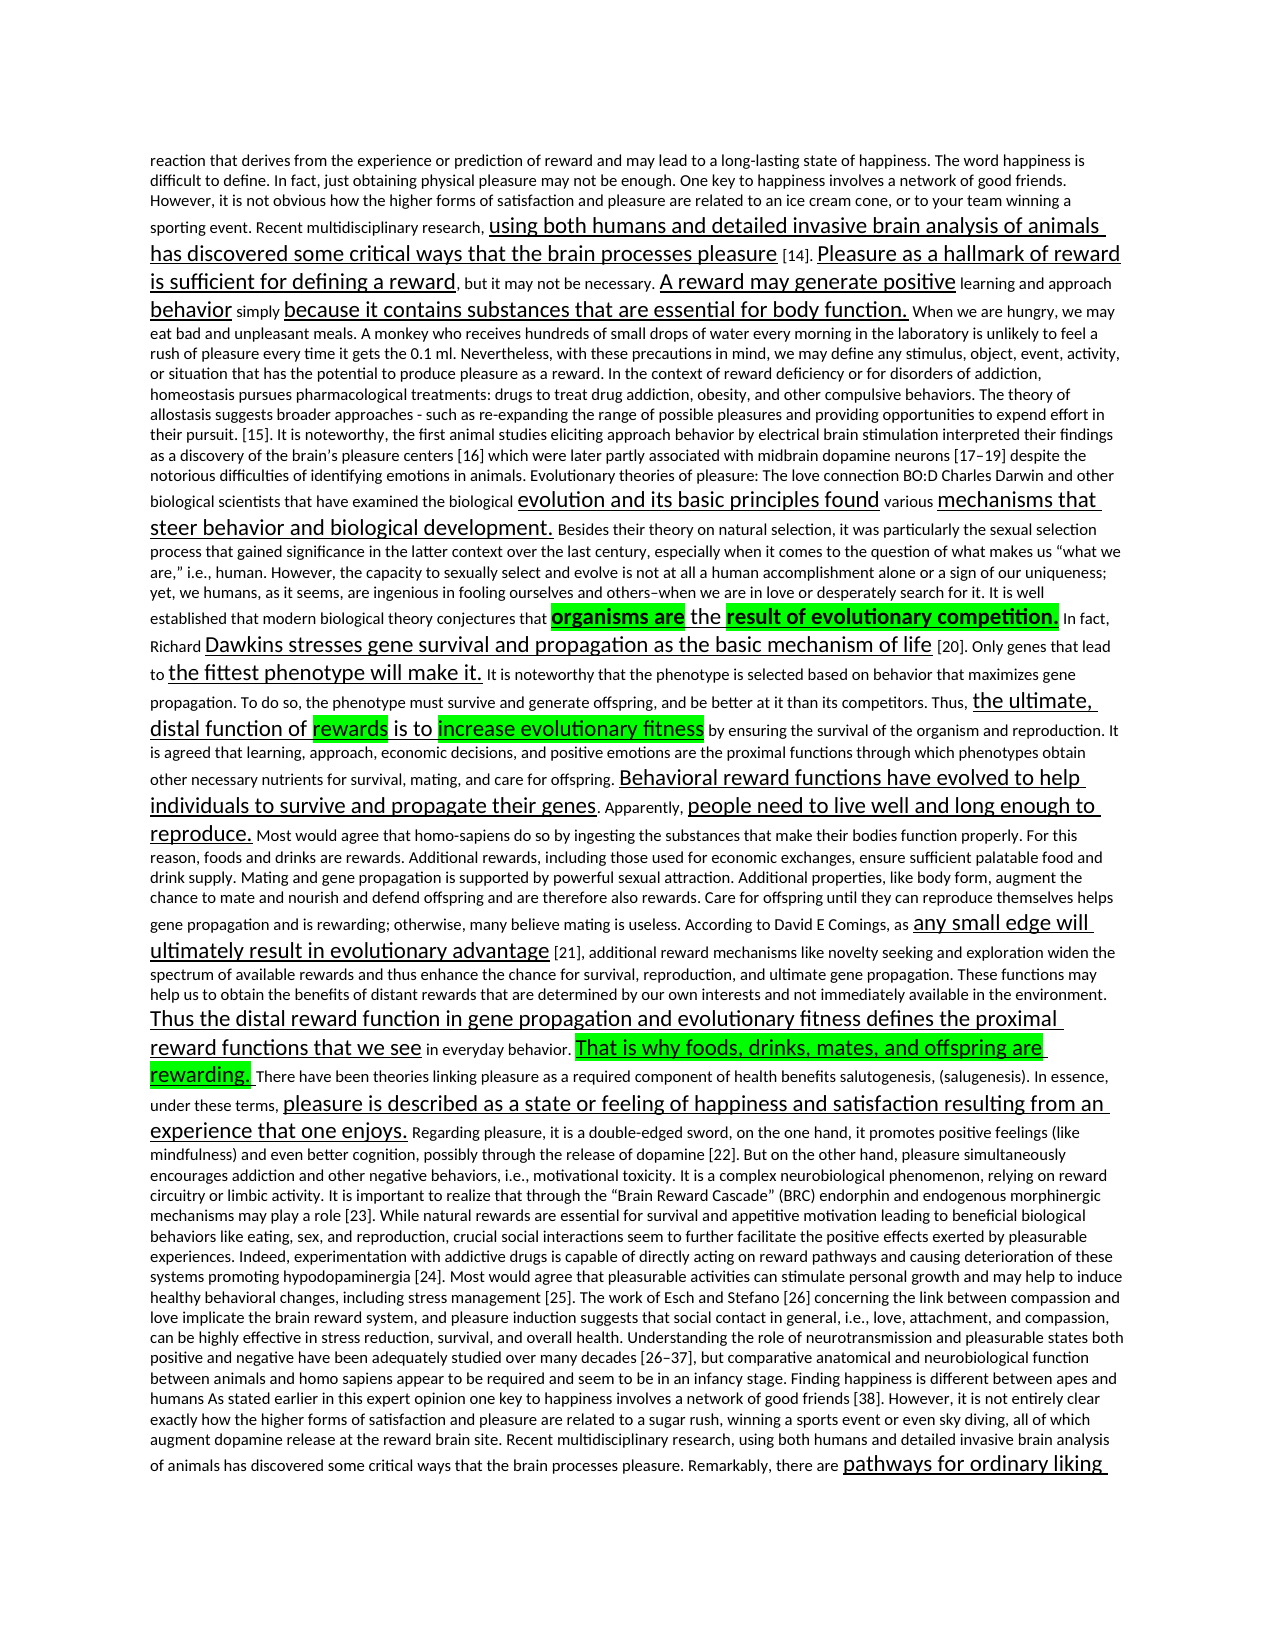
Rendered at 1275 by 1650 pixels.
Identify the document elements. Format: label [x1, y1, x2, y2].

text [150, 150, 1125, 1477]
